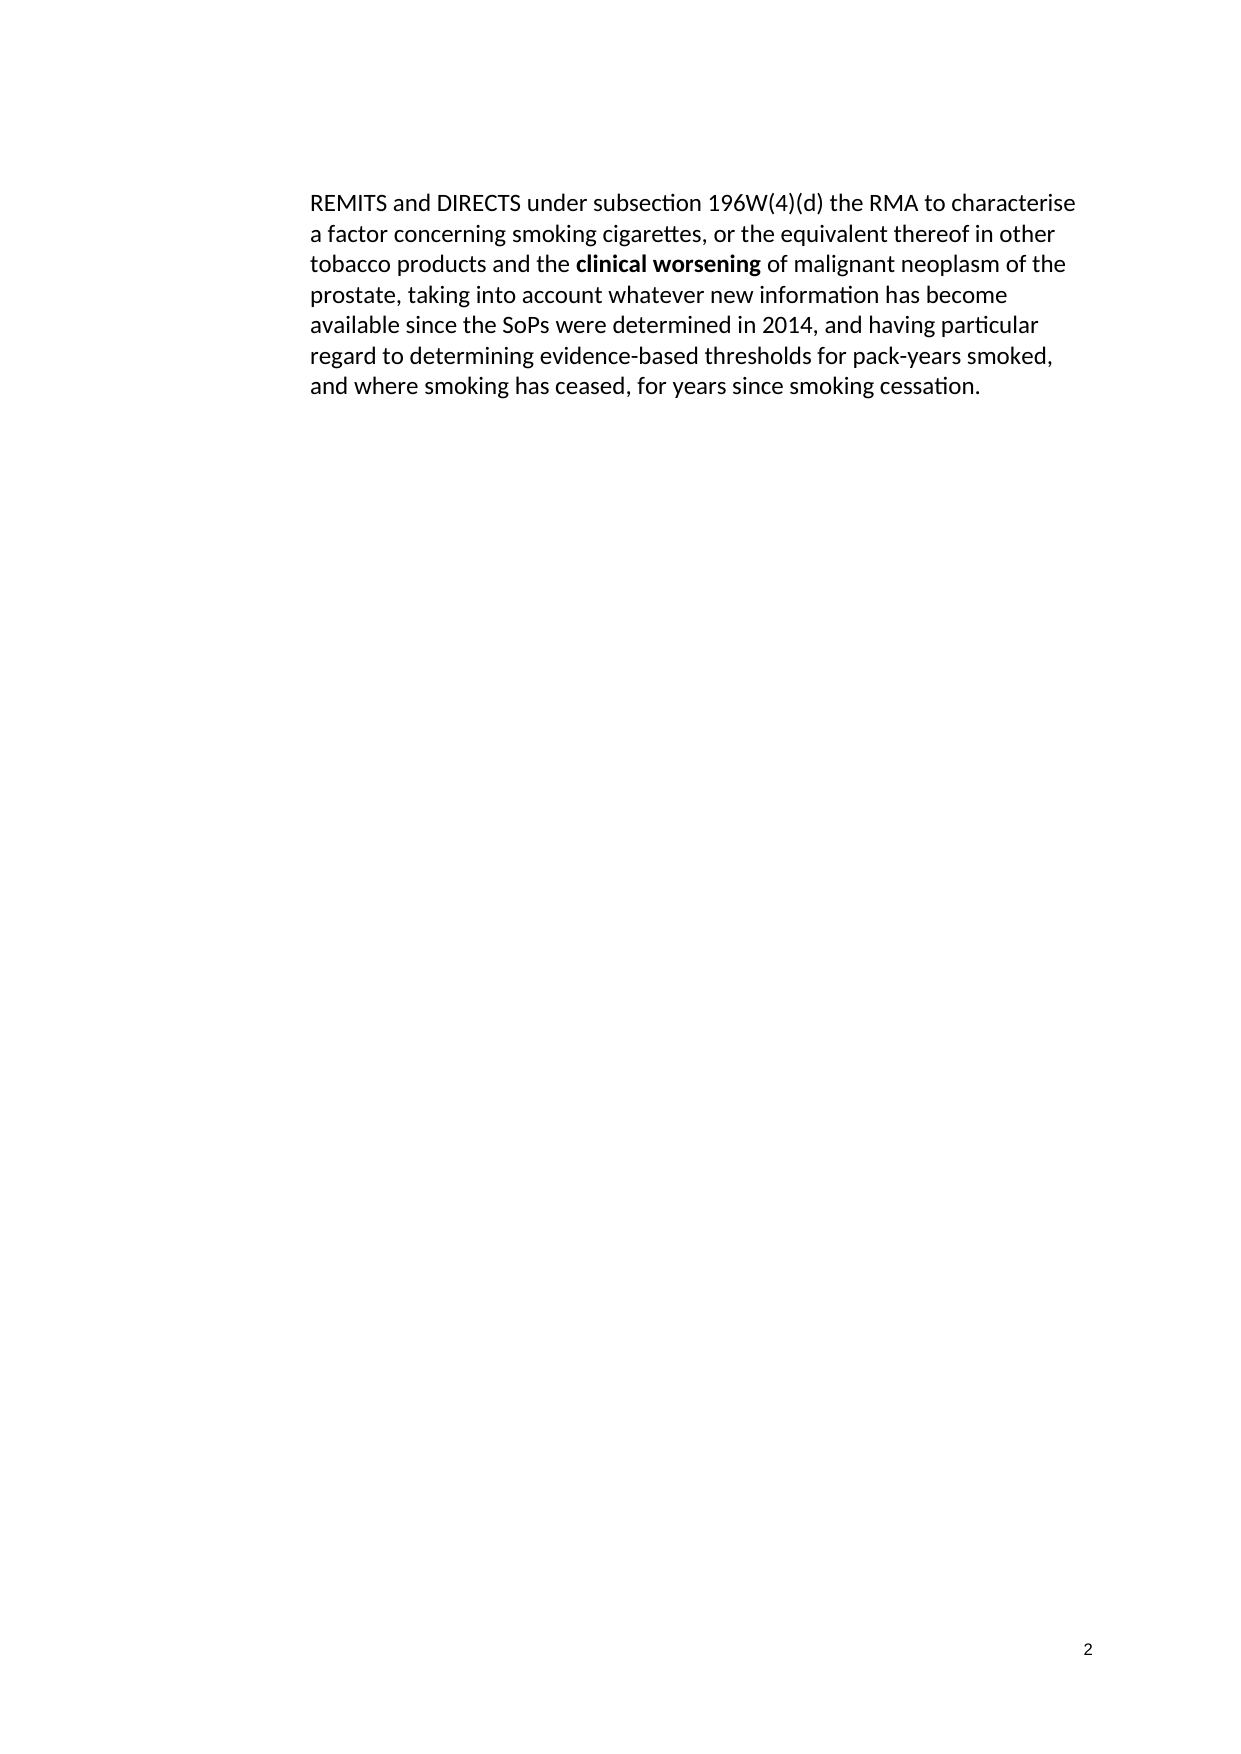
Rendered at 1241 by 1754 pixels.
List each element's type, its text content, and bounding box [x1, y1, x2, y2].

text REMITS and DIRECTS under subsection 196W(4)(d) the RMA to characterise a factor concerning smoking cigarettes, or the equivalent thereof in other tobacco products and the clinical worsening of malignant neoplasm of the prostate, taking into account whatever new information has become available since the SoPs were determined in 2014, and having particular regard to determining evidence-based thresholds for pack-years smoked, and where smoking has ceased, for years since smoking cessation. [310, 187, 1092, 401]
